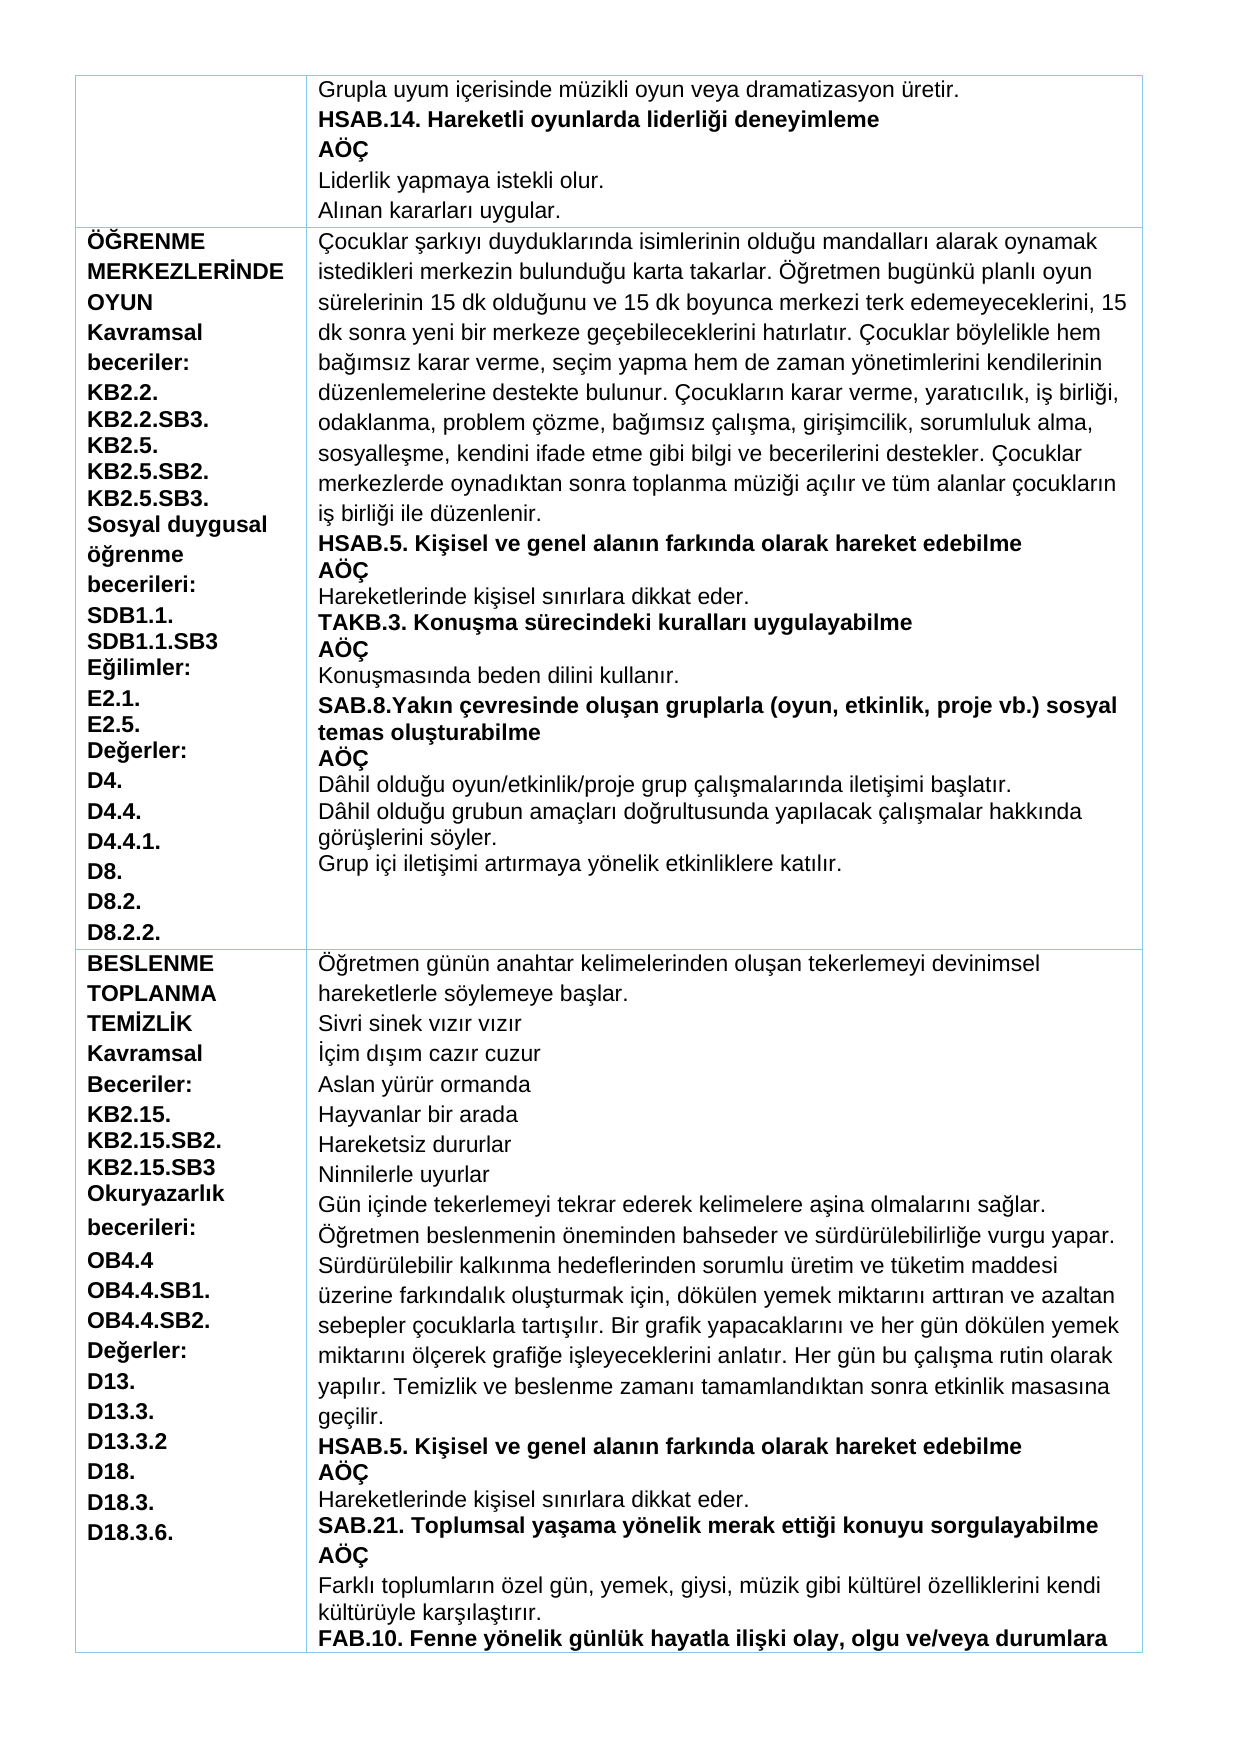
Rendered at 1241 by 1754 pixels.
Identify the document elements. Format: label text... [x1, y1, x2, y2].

table_cell ÖĞRENME MERKEZLERİNDE OYUN Kavramsal beceriler: KB2.2. KB2.2.SB3. KB2.5. KB2.5.SB2. KB2.5.SB3. Sosyal duygusal öğrenme becerileri: SDB1.1. SDB1.1.SB3 Eğilimler: E2.1. E2.5. Değerler: D4. D4.4. D4.4.1. D8. D8.2. D8.2.2. [76, 228, 306, 949]
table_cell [76, 950, 306, 1652]
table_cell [307, 950, 1142, 1652]
table_cell Çocuklar şarkıyı duyduklarında isimlerinin olduğu mandalları alarak oynamak istedikleri merkezin bulunduğu karta takarlar. Öğretmen bugünkü planlı oyun sürelerinin 15 dk olduğunu ve 15 dk boyunca merkezi terk edemeyeceklerini, 15 dk sonra yeni bir merkeze geçebileceklerini hatırlatır. Çocuklar böylelikle hem bağımsız karar verme, seçim yapma hem de zaman yönetimlerini kendilerinin düzenlemelerine destekte bulunur. Çocukların karar verme, yaratıcılık, iş birliği, odaklanma, problem çözme, bağımsız çalışma, girişimcilik, sorumluluk alma, sosyalleşme, kendini ifade etme gibi bilgi ve becerilerini destekler. Çocuklar merkezlerde oynadıktan sonra toplanma müziği açılır ve tüm alanlar çocukların iş birliği ile düzenlenir. HSAB.5. Kişisel ve genel alanın farkında olarak hareket edebilme AÖÇ Hareketlerinde kişisel sınırlara dikkat eder. TAKB.3. Konuşma sürecindeki kuralları uygulayabilme AÖÇ Konuşmasında beden dilini kullanır. SAB.8.Yakın çevresinde oluşan gruplarla (oyun, etkinlik, proje vb.) sosyal temas oluşturabilme AÖÇ Dâhil olduğu oyun/etkinlik/proje grup çalışmalarında iletişimi başlatır. Dâhil olduğu grubun amaçları doğrultusunda yapılacak çalışmalar hakkında görüşlerini söyler. Grup içi iletişimi artırmaya yönelik etkinliklere katılır. [307, 228, 1142, 949]
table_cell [76, 76, 306, 227]
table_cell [307, 76, 1142, 227]
